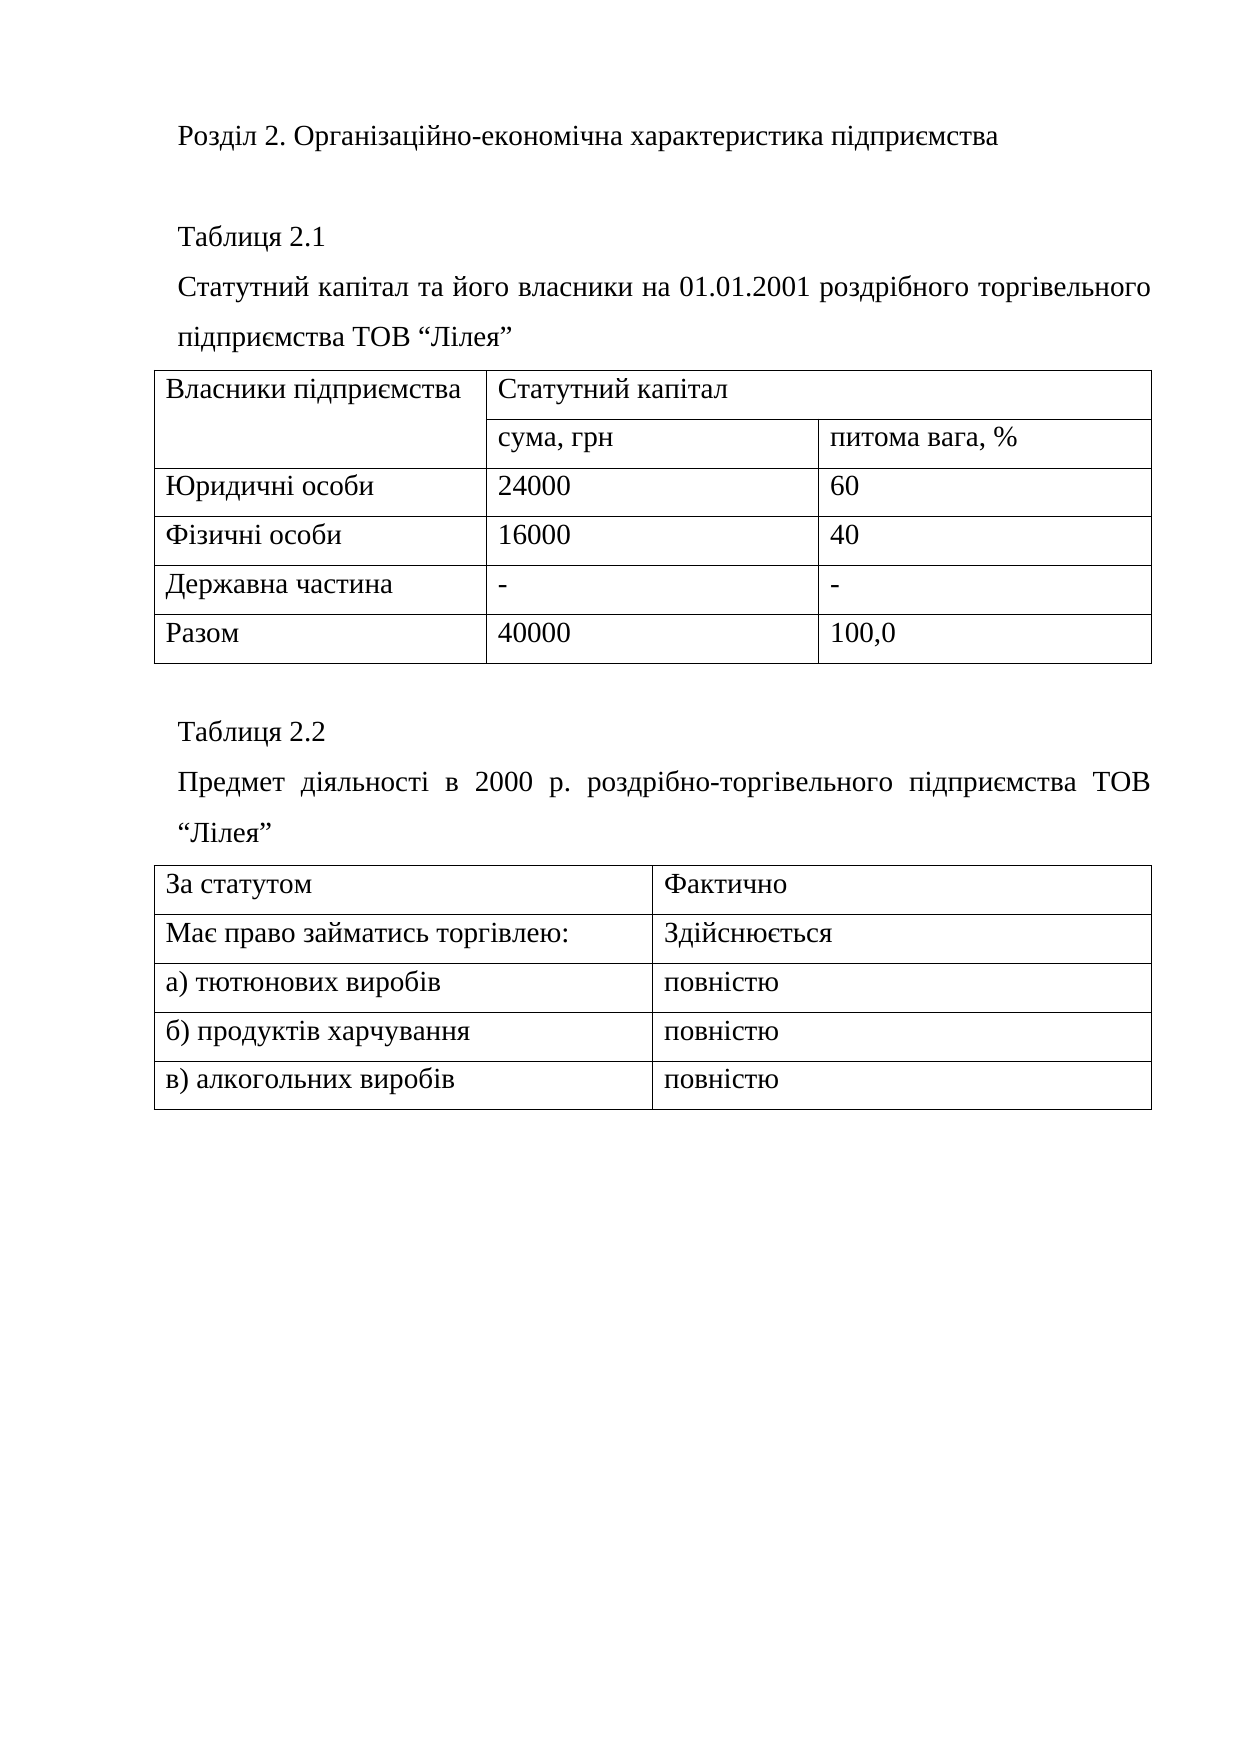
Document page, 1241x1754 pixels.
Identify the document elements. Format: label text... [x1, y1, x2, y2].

table_cell повністю [653, 1062, 1151, 1109]
table_cell Разом [155, 615, 486, 663]
table_cell 60 [819, 469, 1151, 516]
text Статутний капітал та його власники на 01.01.2001 роздрібного торгівельного підприємства ТОВ “Лілея” [177, 269, 1152, 353]
table_cell 16000 [487, 517, 818, 565]
table_header За статутом [155, 866, 652, 914]
table_cell а) тютюнових виробів [155, 964, 652, 1012]
text Таблиця 2.2 [177, 714, 1152, 748]
table_header Статутний капітал [487, 371, 1151, 418]
text Таблиця 2.1 [177, 219, 1152, 252]
table_cell Здійснюється [653, 915, 1151, 963]
table_cell повністю [653, 1013, 1151, 1061]
table_cell Має право займатись торгівлею: [155, 915, 652, 963]
table_cell питома вага, % [819, 420, 1151, 467]
text Розділ 2. Організаційно-економічна характеристика підприємства [177, 118, 1152, 152]
table_cell 24000 [487, 469, 818, 516]
table_cell - [487, 566, 818, 614]
table_cell 40000 [487, 615, 818, 663]
table_cell 40 [819, 517, 1151, 565]
table_cell Державна частина [155, 566, 486, 614]
table_cell в) алкогольних виробів [155, 1062, 652, 1109]
table_cell Фізичні особи [155, 517, 486, 565]
text Предмет діяльності в 2000 р. роздрібно-торгівельного підприємства ТОВ “Лілея” [177, 764, 1152, 848]
table_cell б) продуктів харчування [155, 1013, 652, 1061]
table_cell повністю [653, 964, 1151, 1012]
table_cell сума, грн [487, 420, 818, 467]
table_cell Юридичні особи [155, 469, 486, 516]
table_header Фактично [653, 866, 1151, 914]
table_cell - [819, 566, 1151, 614]
table_header Власники підприємства [155, 371, 486, 467]
table_cell 100,0 [819, 615, 1151, 663]
